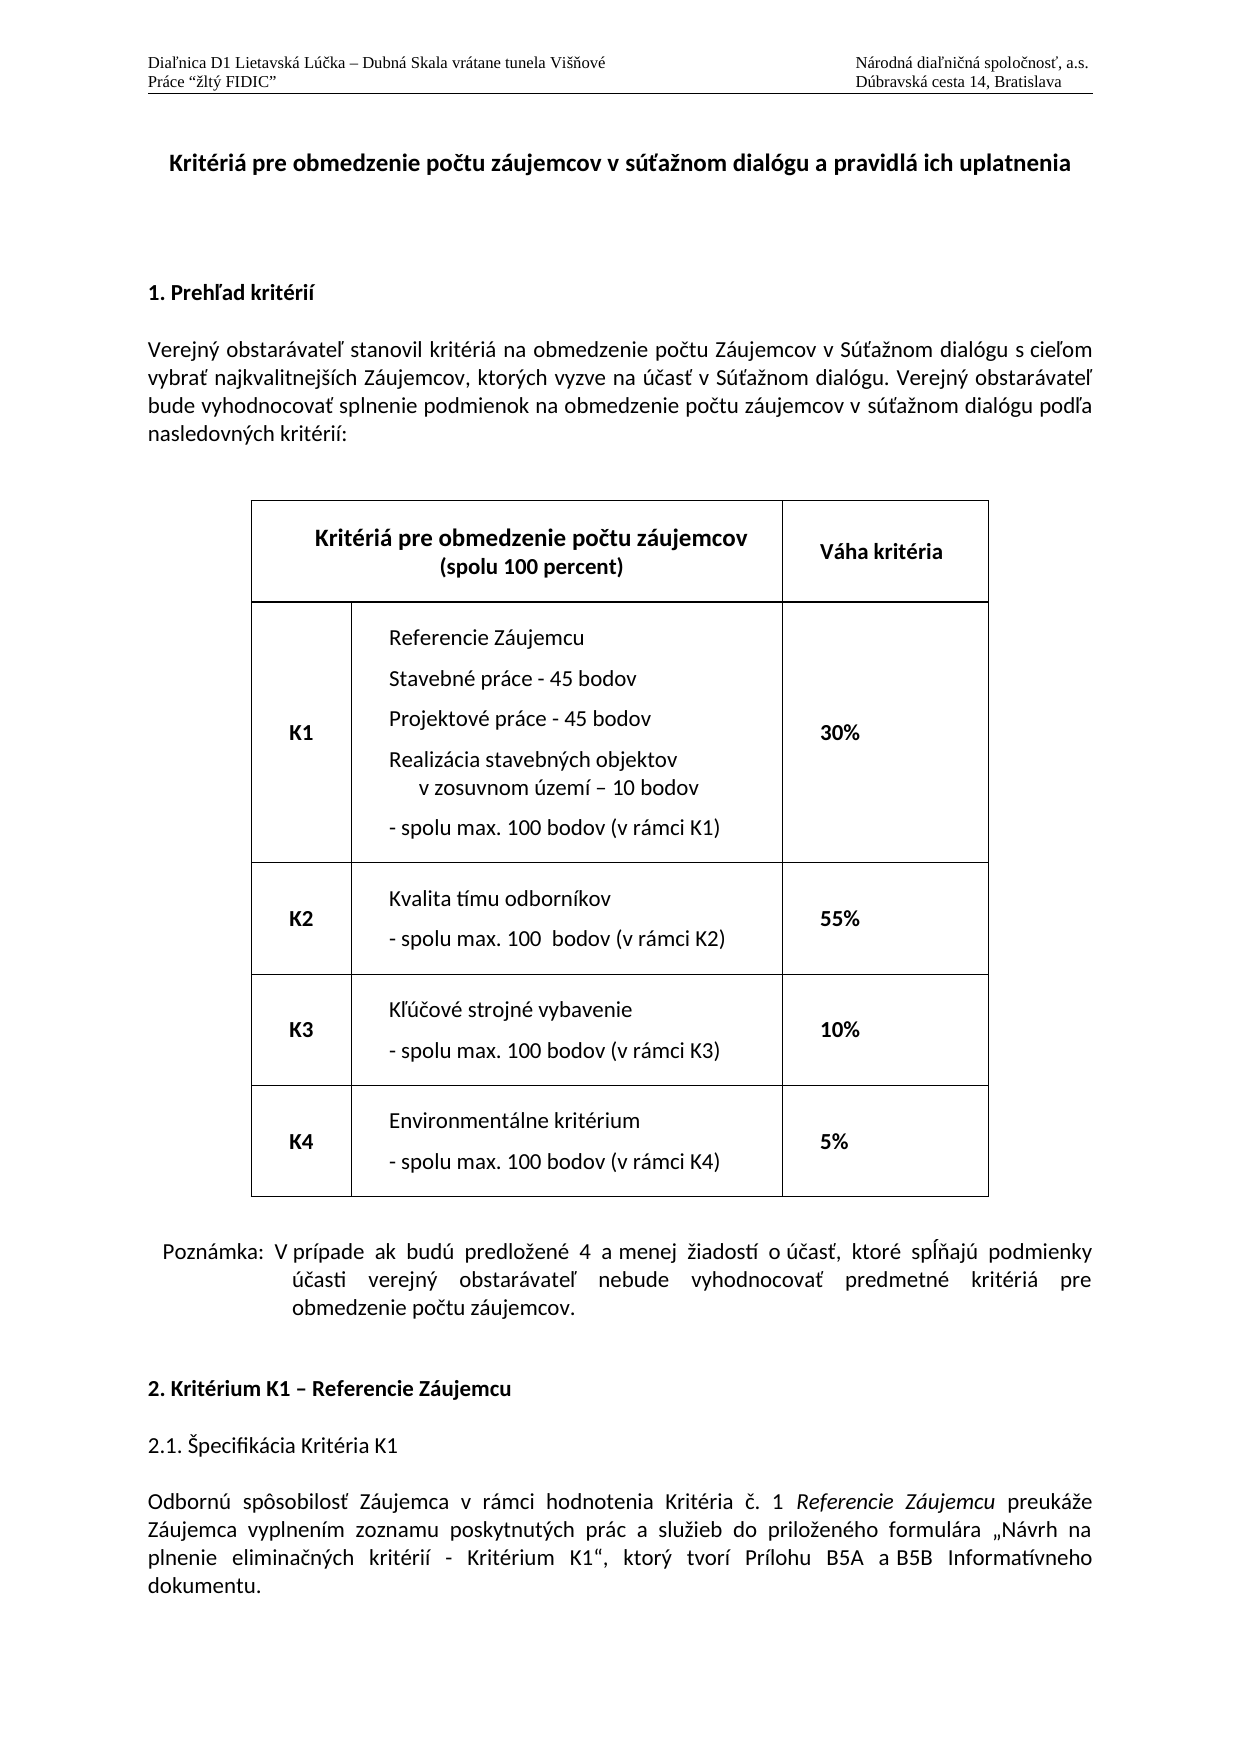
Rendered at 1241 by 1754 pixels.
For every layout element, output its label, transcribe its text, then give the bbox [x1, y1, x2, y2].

table_cell K1 [252, 603, 351, 862]
table_cell Kľúčové strojné vybavenie - spolu max. 100 bodov (v rámci K3) [352, 975, 782, 1085]
subtitle 2. Kritérium K1 – Referencie Záujemcu [148, 1374, 1093, 1403]
text Poznámka: V prípade ak budú predložené 4 a menej žiadostí o účasť, ktoré spĺňajú podmienky účasti verejný obstarávateľ nebude vyhodnocovať predmetné kritériá pre obmedzenie počtu záujemcov. [162, 1237, 1093, 1322]
table_header Váha kritéria [783, 501, 988, 601]
table_cell Environmentálne kritérium - spolu max. 100 bodov (v rámci K4) [352, 1086, 782, 1196]
text Verejný obstarávateľ stanovil kritériá na obmedzenie počtu Záujemcov v Súťažnom dialógu s cieľom vybrať najkvalitnejších Záujemcov, ktorých vyzve na účasť v Súťažnom dialógu. Verejný obstarávateľ bude vyhodnocovať splnenie podmienok na obmedzenie počtu záujemcov v súťažnom dialógu podľa nasledovných kritérií: [148, 335, 1093, 447]
table_header Kritériá pre obmedzenie počtu záujemcov (spolu 100 percent) [252, 501, 782, 601]
table_cell 30% [783, 603, 988, 862]
text Kritériá pre obmedzenie počtu záujemcov v súťažnom dialógu a pravidlá ich uplatnenia [148, 148, 1093, 180]
table_cell K3 [252, 975, 351, 1085]
subtitle 1. Prehľad kritérií [148, 278, 1093, 306]
table_cell Referencie Záujemcu Stavebné práce - 45 bodov Projektové práce - 45 bodov Realizácia stavebných objektov v zosuvnom území – 10 bodov - spolu max. 100 bodov (v rámci K1) [352, 603, 782, 862]
table_cell 5% [783, 1086, 988, 1196]
text 2.1. Špecifikácia Kritéria K1 [148, 1431, 1093, 1459]
text Odbornú spôsobilosť Záujemca v rámci hodnotenia Kritéria č. 1 Referencie Záujemcu preukáže Záujemca vyplnením zoznamu poskytnutých prác a služieb do priloženého formulára „Návrh na plnenie eliminačných kritérií - Kritérium K1“, ktorý tvorí Prílohu B5A a B5B Informatívneho dokumentu. [148, 1487, 1093, 1599]
table_cell 10% [783, 975, 988, 1085]
table_cell 55% [783, 863, 988, 973]
table_cell K4 [252, 1086, 351, 1196]
table_cell Kvalita tímu odborníkov - spolu max. 100 bodov (v rámci K2) [352, 863, 782, 973]
table_cell K2 [252, 863, 351, 973]
